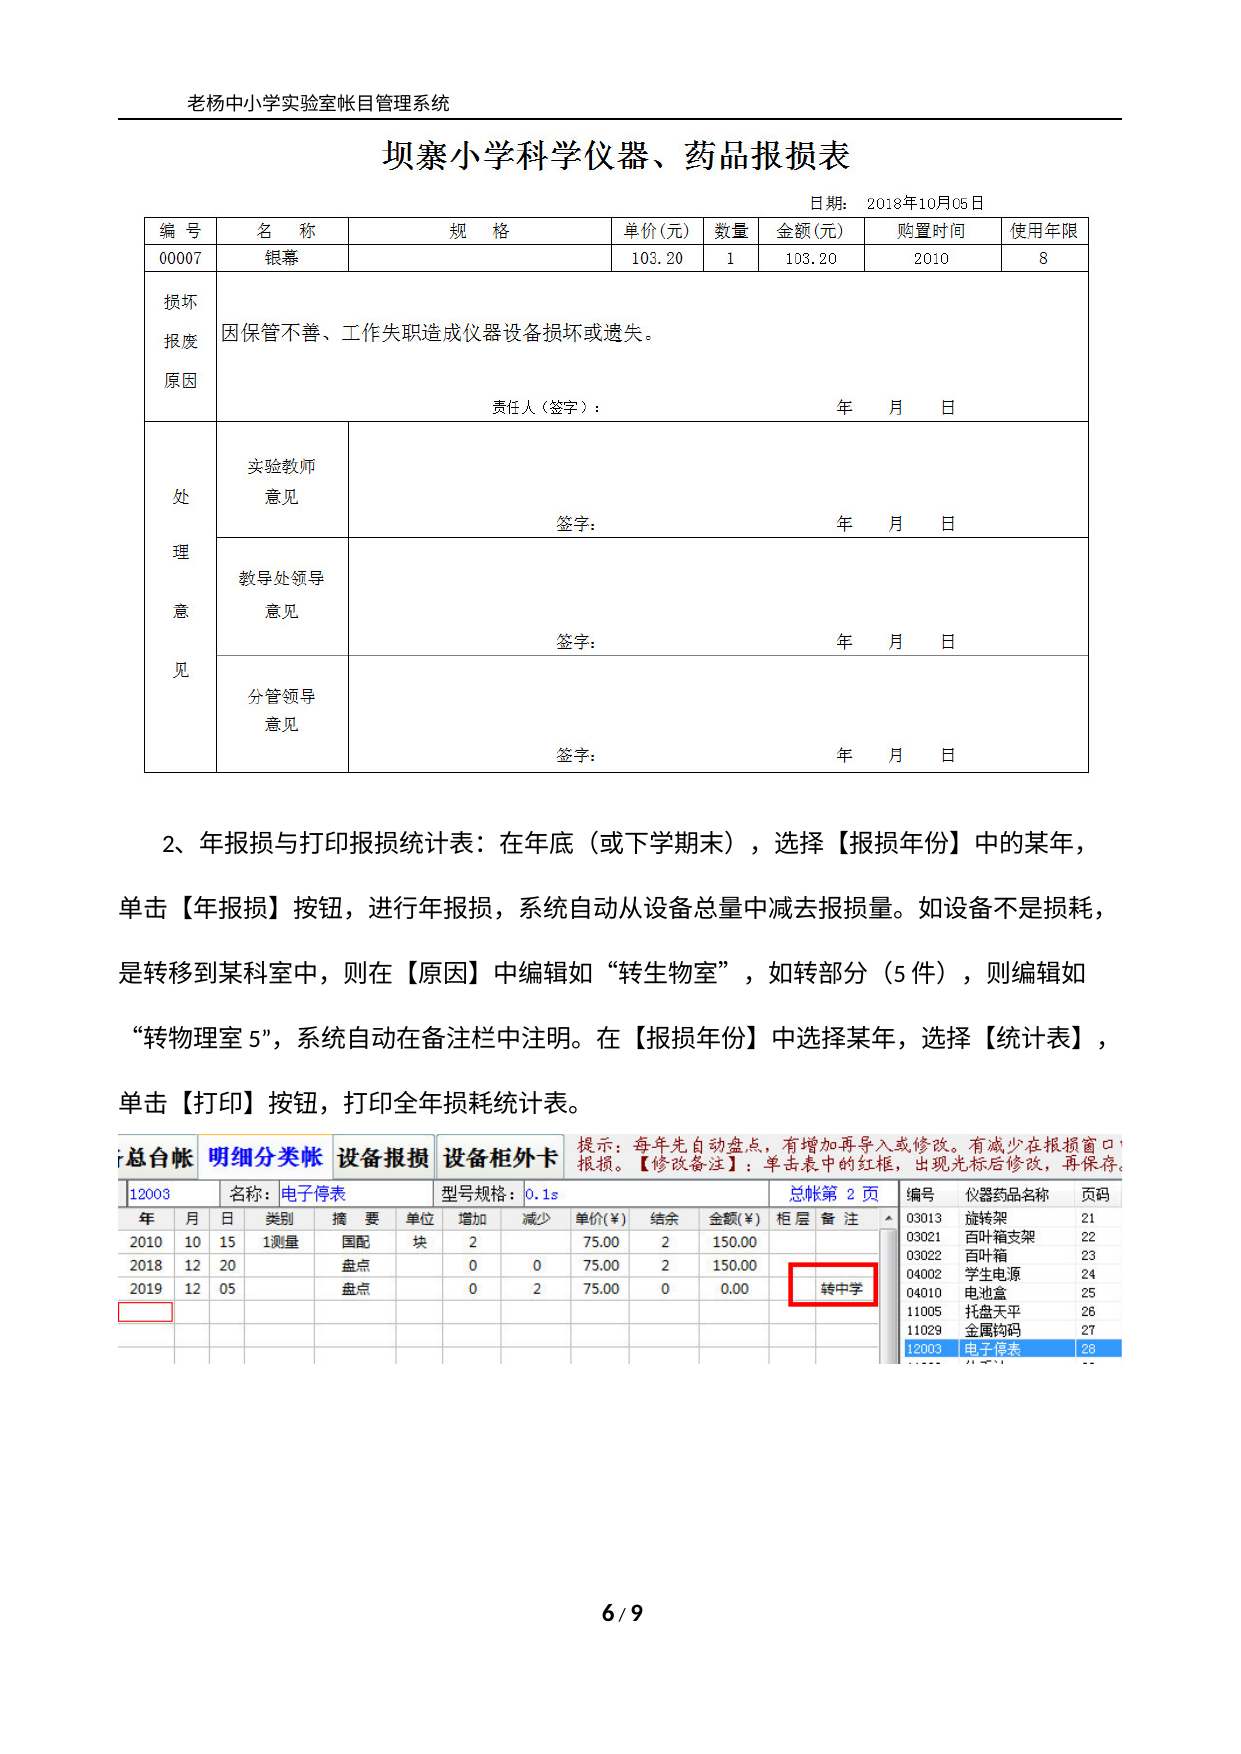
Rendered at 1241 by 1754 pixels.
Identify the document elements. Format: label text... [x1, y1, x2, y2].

picture [118, 127, 1123, 800]
text 2、年报损与打印报损统计表：在年底（或下学期末），选择【报损年份】中的某年，单击【年报损】按钮，进行年报损，系统自动从设备总量中减去报损量。如设备不是损耗，是转移到某科室中，则在【原因】中编辑如“转生物室”，如转部分（5件），则编辑如“转物理室5”，系统自动在备注栏中注明。在【报损年份】中选择某年，选择【统计表】，单击【打印】按钮，打印全年损耗统计表。 [118, 809, 1122, 1134]
picture [118, 1134, 1123, 1364]
